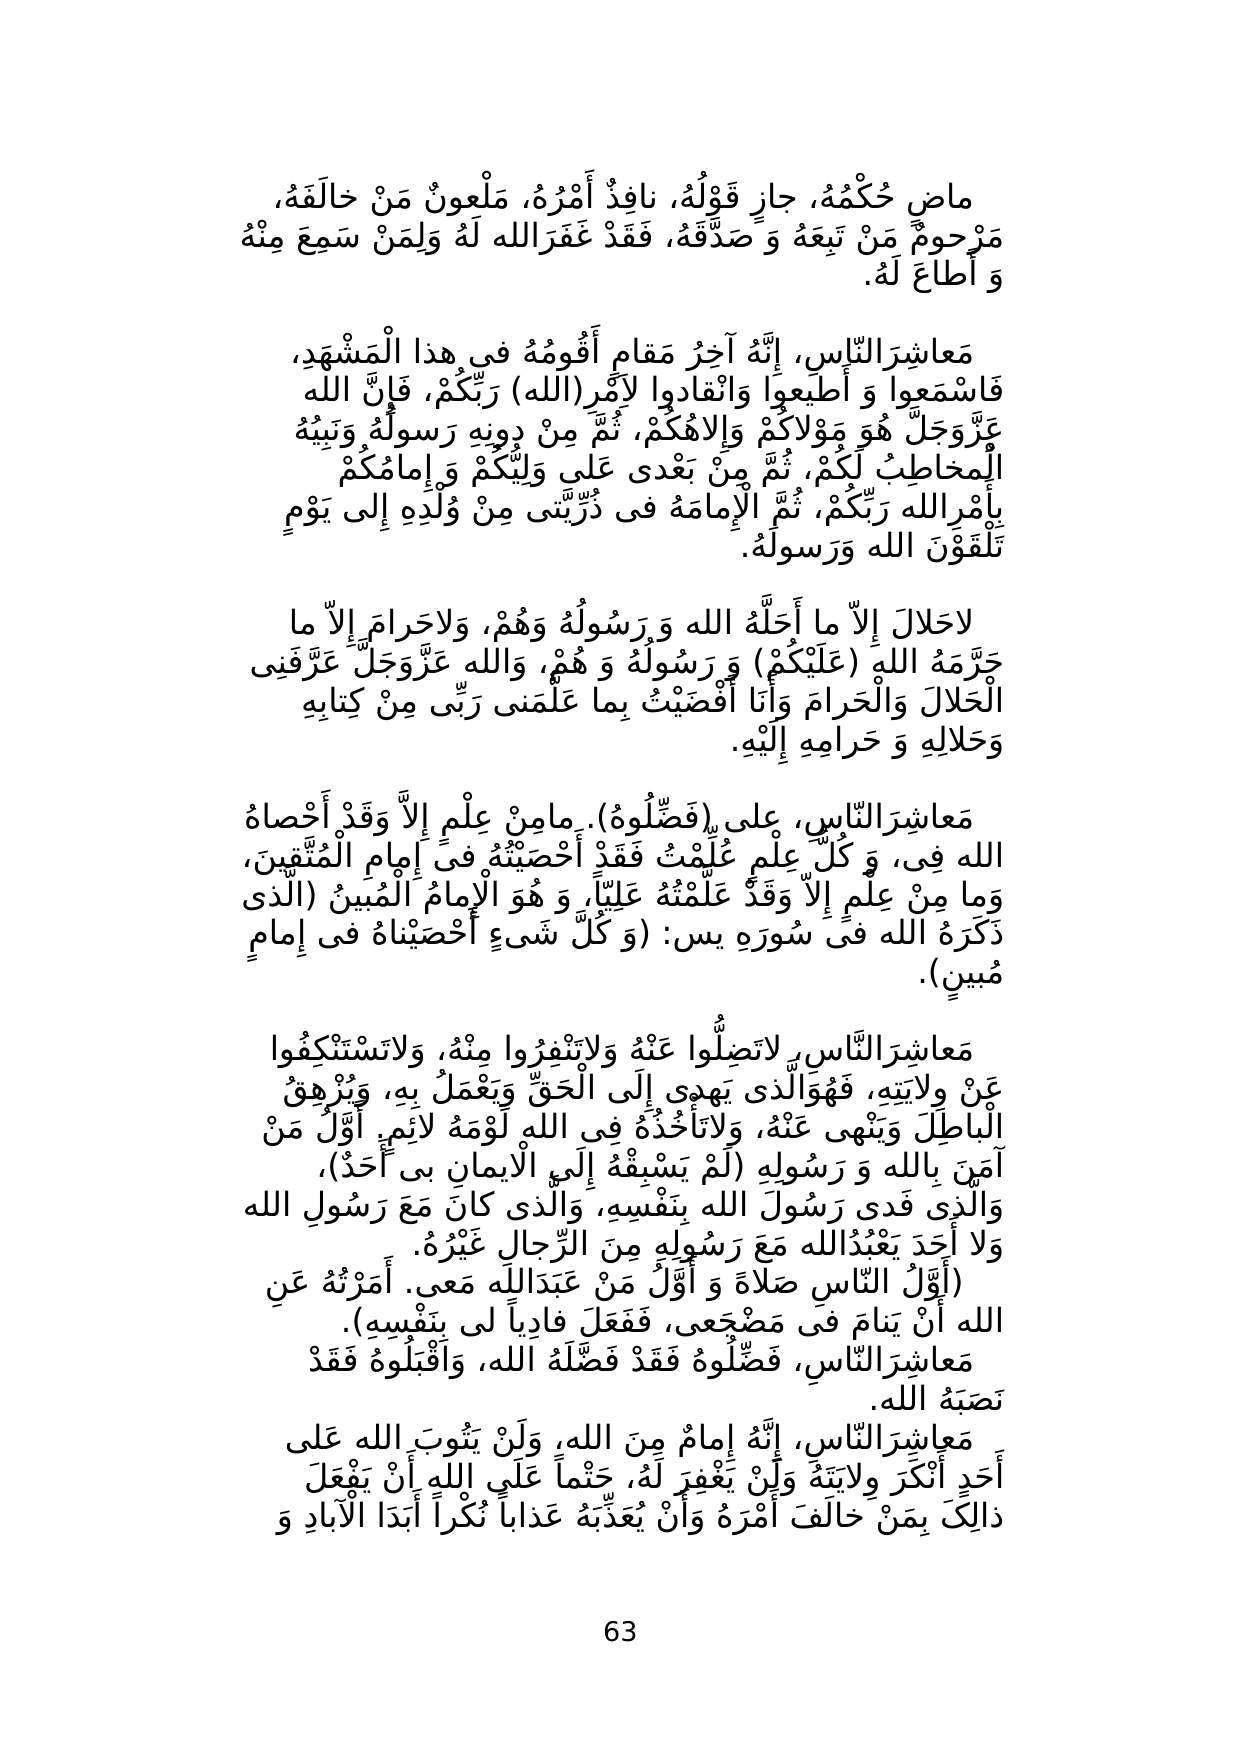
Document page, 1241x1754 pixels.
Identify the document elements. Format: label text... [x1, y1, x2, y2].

text مَعاشِرَالنّاسِ، علی (فَضِّلُوهُ). مامِنْ عِلْمٍ إِلاَّ وَقَدْ أَحْصاهُ الله فِی، وَ کُلُّ عِلْمٍ عُلِّمْتُ فَقَدْ أَحْصَیْتُهُ فی إِمامِ الْمُتَّقینَ، وَما مِنْ عِلْمٍ إِلاّ وَقَدْ عَلَّمْتُهُ عَلِیّاً، وَ هُوَ الْإِمامُ الْمُبینُ (الَّذی ذَکَرَهُ الله فی سُورَهِ یس: (وَ کُلَّ شَیءٍ أَحْصَیْناهُ فی إِمامٍ مُبینٍ). [236, 797, 1004, 992]
text مَعاشِرَالنّاسِ، إِنَّهُ آخِرُ مَقامٍ أَقُومُهُ فی هذا الْمَشْهَدِ، فَاسْمَعوا وَ أَطیعوا وَانْقادوا لاَِمْرِ(الله) رَبِّکُمْ، فَإِنَّ الله عَزَّوَجَلَّ هُوَ مَوْلاکُمْ وَإِلاهُکُمْ، ثُمَّ مِنْ دونِهِ رَسولُهُ وَنَبِیُهُ الُْمخاطِبُ لَکُمْ، ثُمَّ مِنْ بَعْدی عَلی وَلِیُّکُمْ وَ إِمامُکُمْ بِأَمْرِالله رَبِّکُمْ، ثُمَّ الْإِمامَهُ فی ذُرِّیَّتی مِنْ وُلْدِهِ إِلی یَوْمٍ تَلْقَوْنَ الله وَرَسولَهُ. [236, 332, 1004, 565]
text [236, 1418, 1004, 1535]
text مَعاشِرَالنّاسِ، فَضِّلُوهُ فَقَدْ فَضَّلَهُ الله، وَاقْبَلُوهُ فَقَدْ نَصَبَهُ الله. [236, 1341, 1004, 1418]
text ماضٍ حُکْمُهُ، جازٍ قَوْلُهُ، نافِذٌ أَمْرُهُ، مَلْعونٌ مَنْ خالَفَهُ، مَرْحومٌ مَنْ تَبِعَهُ وَ صَدَّقَهُ، فَقَدْ غَفَرَالله لَهُ وَلِمَنْ سَمِعَ مِنْهُ وَ أَطاعَ لَهُ. [236, 177, 1004, 294]
text (أَوَّلُ النّاسِ صَلاهً وَ أَوَّلُ مَنْ عَبَدَالله مَعی. أَمَرْتُهُ عَنِ الله أَنْ یَنامَ فی مَضْجَعی، فَفَعَلَ فادِیاً لی بِنَفْسِهِ). [236, 1263, 1004, 1341]
text لاحَلالَ إِلاّ ما أَحَلَّهُ الله وَ رَسُولُهُ وَهُمْ، وَلاحَرامَ إِلاّ ما حَرَّمَهُ الله (عَلَیْکُمْ) وَ رَسُولُهُ وَ هُمْ، وَالله عَزَّوَجَلَّ عَرَّفَنِی الْحَلالَ وَالْحَرامَ وَأَنَا أَفْضَیْتُ بِما عَلَّمَنی رَبِّی مِنْ کِتابِهِ وَحَلالِهِ وَ حَرامِهِ إِلَیْهِ. [236, 603, 1004, 759]
text مَعاشِرَالنَّاسِ، لاتَضِلُّوا عَنْهُ وَلاتَنْفِرُوا مِنْهُ، وَلاتَسْتَنْکِفُوا عَنْ وِلایَتِهِ، فَهُوَالَّذی یَهدی إِلَی الْحَقِّ وَیَعْمَلُ بِهِ، وَیُزْهِقُ الْباطِلَ وَیَنْهی عَنْهُ، وَلاتَأْخُذُهُ فِی الله لَوْمَهُ لائِمٍ. أَوَّلُ مَنْ آمَنَ بِالله وَ رَسُولِهِ (لَمْ یَسْبِقْهُ إِلَی الْایمانِ بی أَحَدٌ)، وَالَّذی فَدی رَسُولَ الله بِنَفْسِهِ، وَالَّذی کانَ مَعَ رَسُولِ الله وَلا أَحَدَ یَعْبُدُالله مَعَ رَسُولِهِ مِنَ الرِّجالِ غَیْرُهُ. [236, 1030, 1004, 1263]
